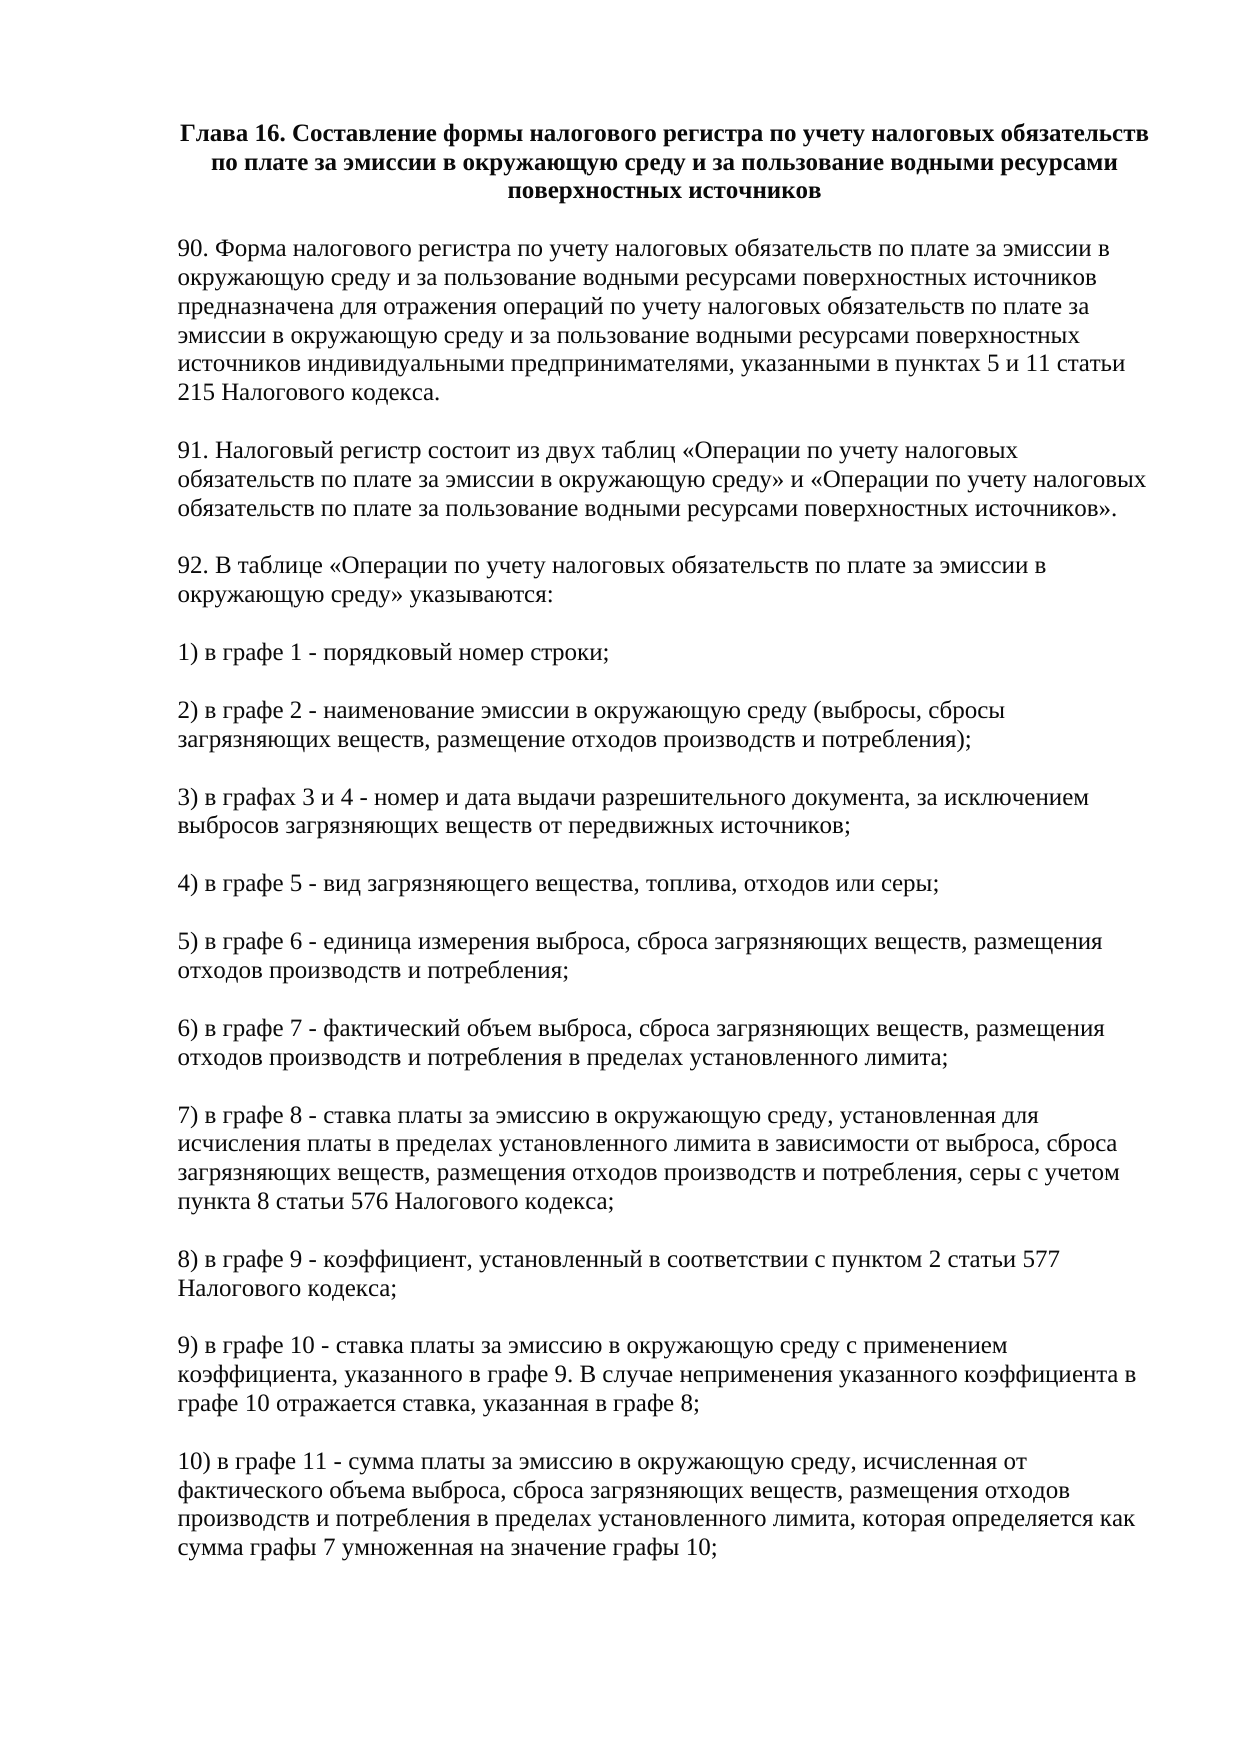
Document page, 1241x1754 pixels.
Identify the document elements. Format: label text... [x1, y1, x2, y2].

text 2) в графе 2 - наименование эмиссии в окружающую среду (выбросы, сбросы загрязняющих веществ, размещение отходов производств и потребления); [177, 695, 1152, 753]
text 1) в графе 1 - порядковый номер строки; [177, 637, 1152, 666]
text 91. Налоговый регистр состоит из двух таблиц «Операции по учету налоговых обязательств по плате за эмиссии в окружающую среду» и «Операции по учету налоговых обязательств по плате за пользование водными ресурсами поверхностных источников». [177, 435, 1152, 521]
text 6) в графе 7 - фактический объем выброса, сброса загрязняющих веществ, размещения отходов производств и потребления в пределах установленного лимита; [177, 1013, 1152, 1071]
text 4) в графе 5 - вид загрязняющего вещества, топлива, отходов или серы; [177, 868, 1152, 897]
text 90. Форма налогового регистра по учету налоговых обязательств по плате за эмиссии в окружающую среду и за пользование водными ресурсами поверхностных источников предназначена для отражения операций по учету налоговых обязательств по плате за эмиссии в окружающую среду и за пользование водными ресурсами поверхностных источников индивидуальными предпринимателями, указанными в пунктах 5 и 11 статьи 215 Налогового кодекса. [177, 233, 1152, 406]
text 3) в графах 3 и 4 - номер и дата выдачи разрешительного документа, за исключением выбросов загрязняющих веществ от передвижных источников; [177, 782, 1152, 839]
subtitle Глава 16. Составление формы налогового регистра по учету налоговых обязательств по плате за эмиссии в окружающую среду и за пользование водными ресурсами поверхностных источников [177, 118, 1152, 204]
text 9) в графе 10 - ставка платы за эмиссию в окружающую среду с применением коэффициента, указанного в графе 9. В случае неприменения указанного коэффициента в графе 10 отражается ставка, указанная в графе 8; [177, 1331, 1152, 1417]
text 92. В таблице «Операции по учету налоговых обязательств по плате за эмиссии в окружающую среду» указываются: [177, 551, 1152, 608]
text 8) в графе 9 - коэффициент, установленный в соответствии с пунктом 2 статьи 577 Налогового кодекса; [177, 1244, 1152, 1301]
text 5) в графе 6 - единица измерения выброса, сброса загрязняющих веществ, размещения отходов производств и потребления; [177, 926, 1152, 984]
text 7) в графе 8 - ставка платы за эмиссию в окружающую среду, установленная для исчисления платы в пределах установленного лимита в зависимости от выброса, сброса загрязняющих веществ, размещения отходов производств и потребления, серы с учетом пункта 8 статьи 576 Налогового кодекса; [177, 1100, 1152, 1215]
text 10) в графе 11 - сумма платы за эмиссию в окружающую среду, исчисленная от фактического объема выброса, сброса загрязняющих веществ, размещения отходов производств и потребления в пределах установленного лимита, которая определяется как сумма графы 7 умноженная на значение графы 10; [177, 1446, 1152, 1561]
